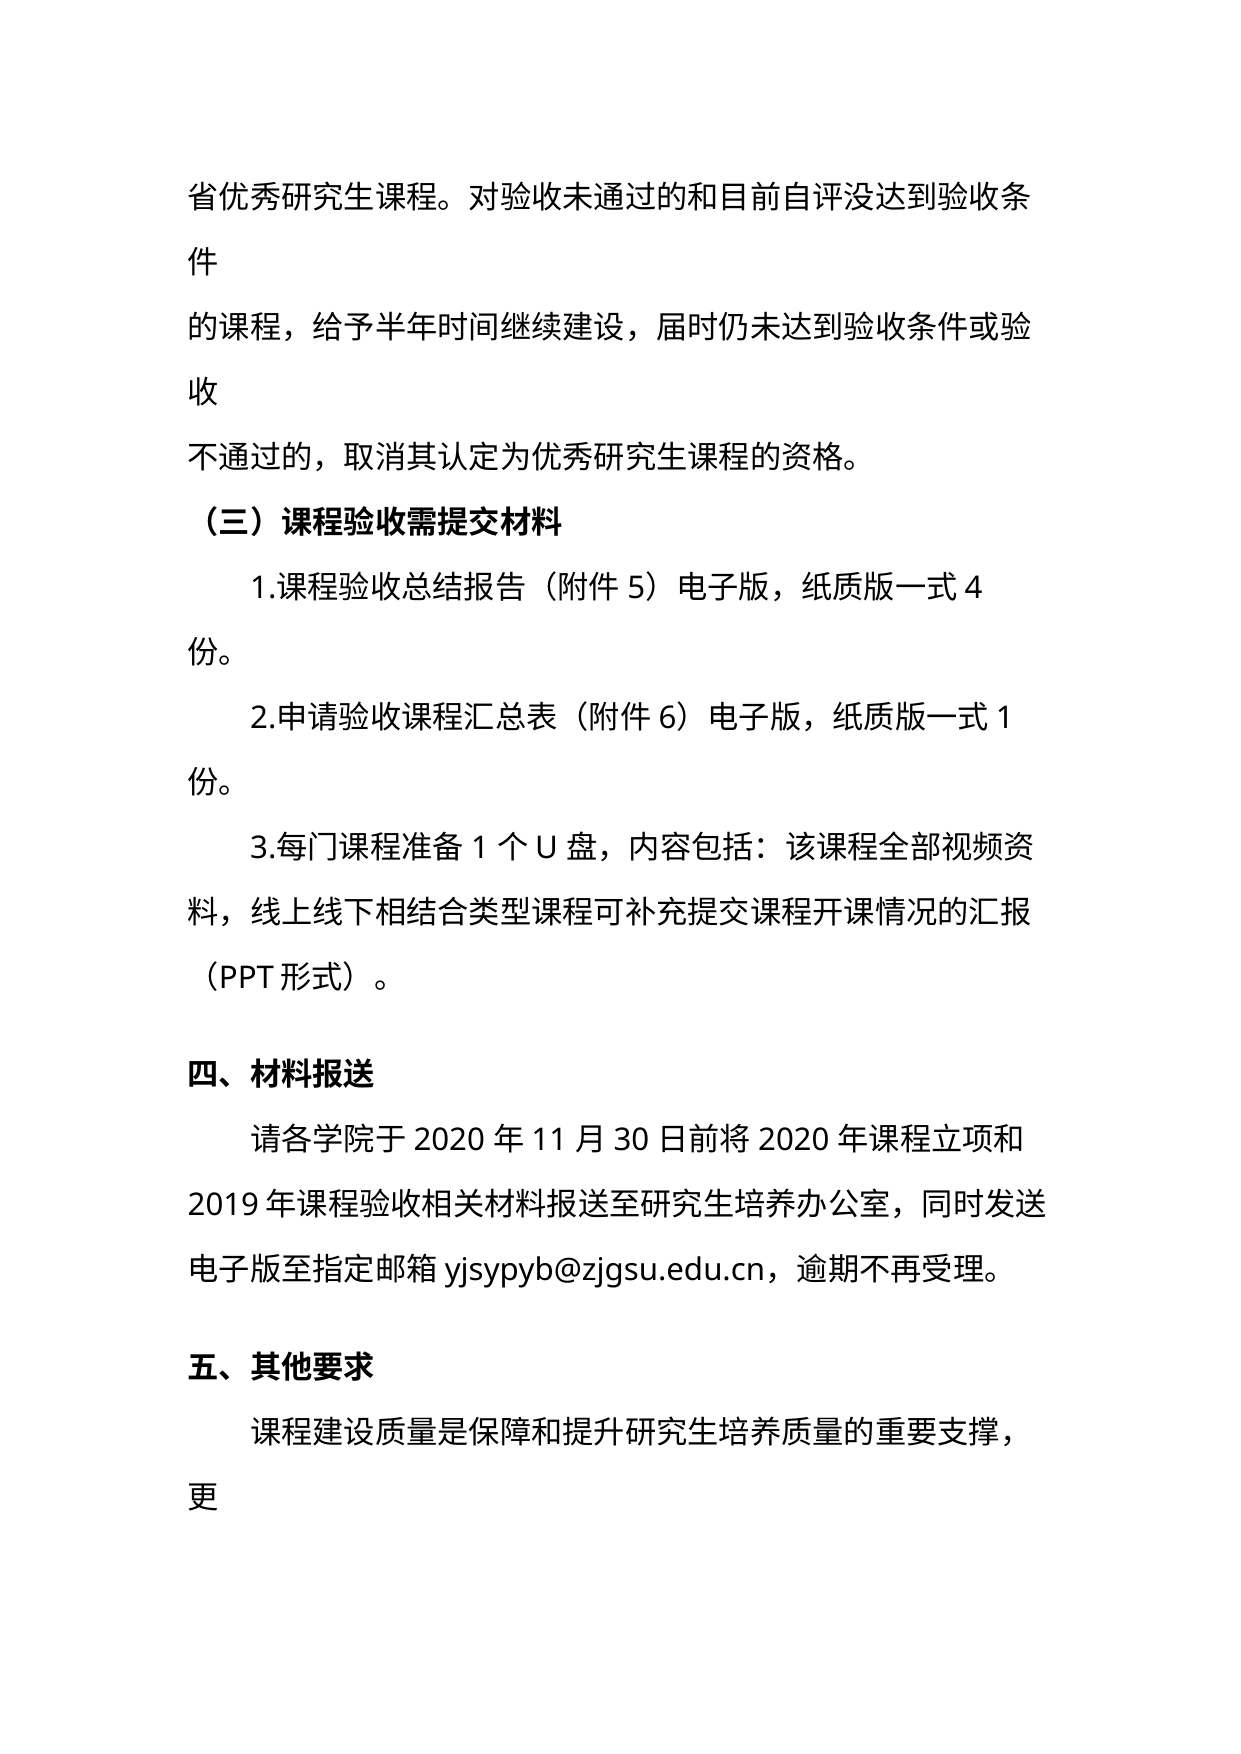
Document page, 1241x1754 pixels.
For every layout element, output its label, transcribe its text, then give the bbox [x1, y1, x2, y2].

text 1.课程验收总结报告（附件 5）电子版，纸质版一式 4 份。 [187, 552, 1053, 682]
text 2.申请验收课程汇总表（附件 6）电子版，纸质版一式 1 份。 [187, 682, 1053, 812]
text 五、其他要求 [187, 1332, 1053, 1397]
text 四、材料报送 [187, 1039, 1053, 1104]
text 的课程，给予半年时间继续建设，届时仍未达到验收条件或验收 [187, 292, 1053, 422]
text 3.每门课程准备 1 个 U 盘，内容包括：该课程全部视频资料，线上线下相结合类型课程可补充提交课程开课情况的汇报（PPT形式）。 [187, 812, 1053, 1007]
text 不通过的，取消其认定为优秀研究生课程的资格。 [187, 422, 1053, 487]
text 省优秀研究生课程。对验收未通过的和目前自评没达到验收条件 [187, 162, 1053, 292]
text （三）课程验收需提交材料 [187, 487, 1053, 552]
text 请各学院于 2020 年 11 月 30 日前将 2020 年课程立项和 2019年课程验收相关材料报送至研究生培养办公室，同时发送电子版至指定邮箱 yjsypyb@zjgsu.edu.cn，逾期不再受理。 [187, 1104, 1053, 1299]
text 课程建设质量是保障和提升研究生培养质量的重要支撑，更 [187, 1397, 1053, 1527]
